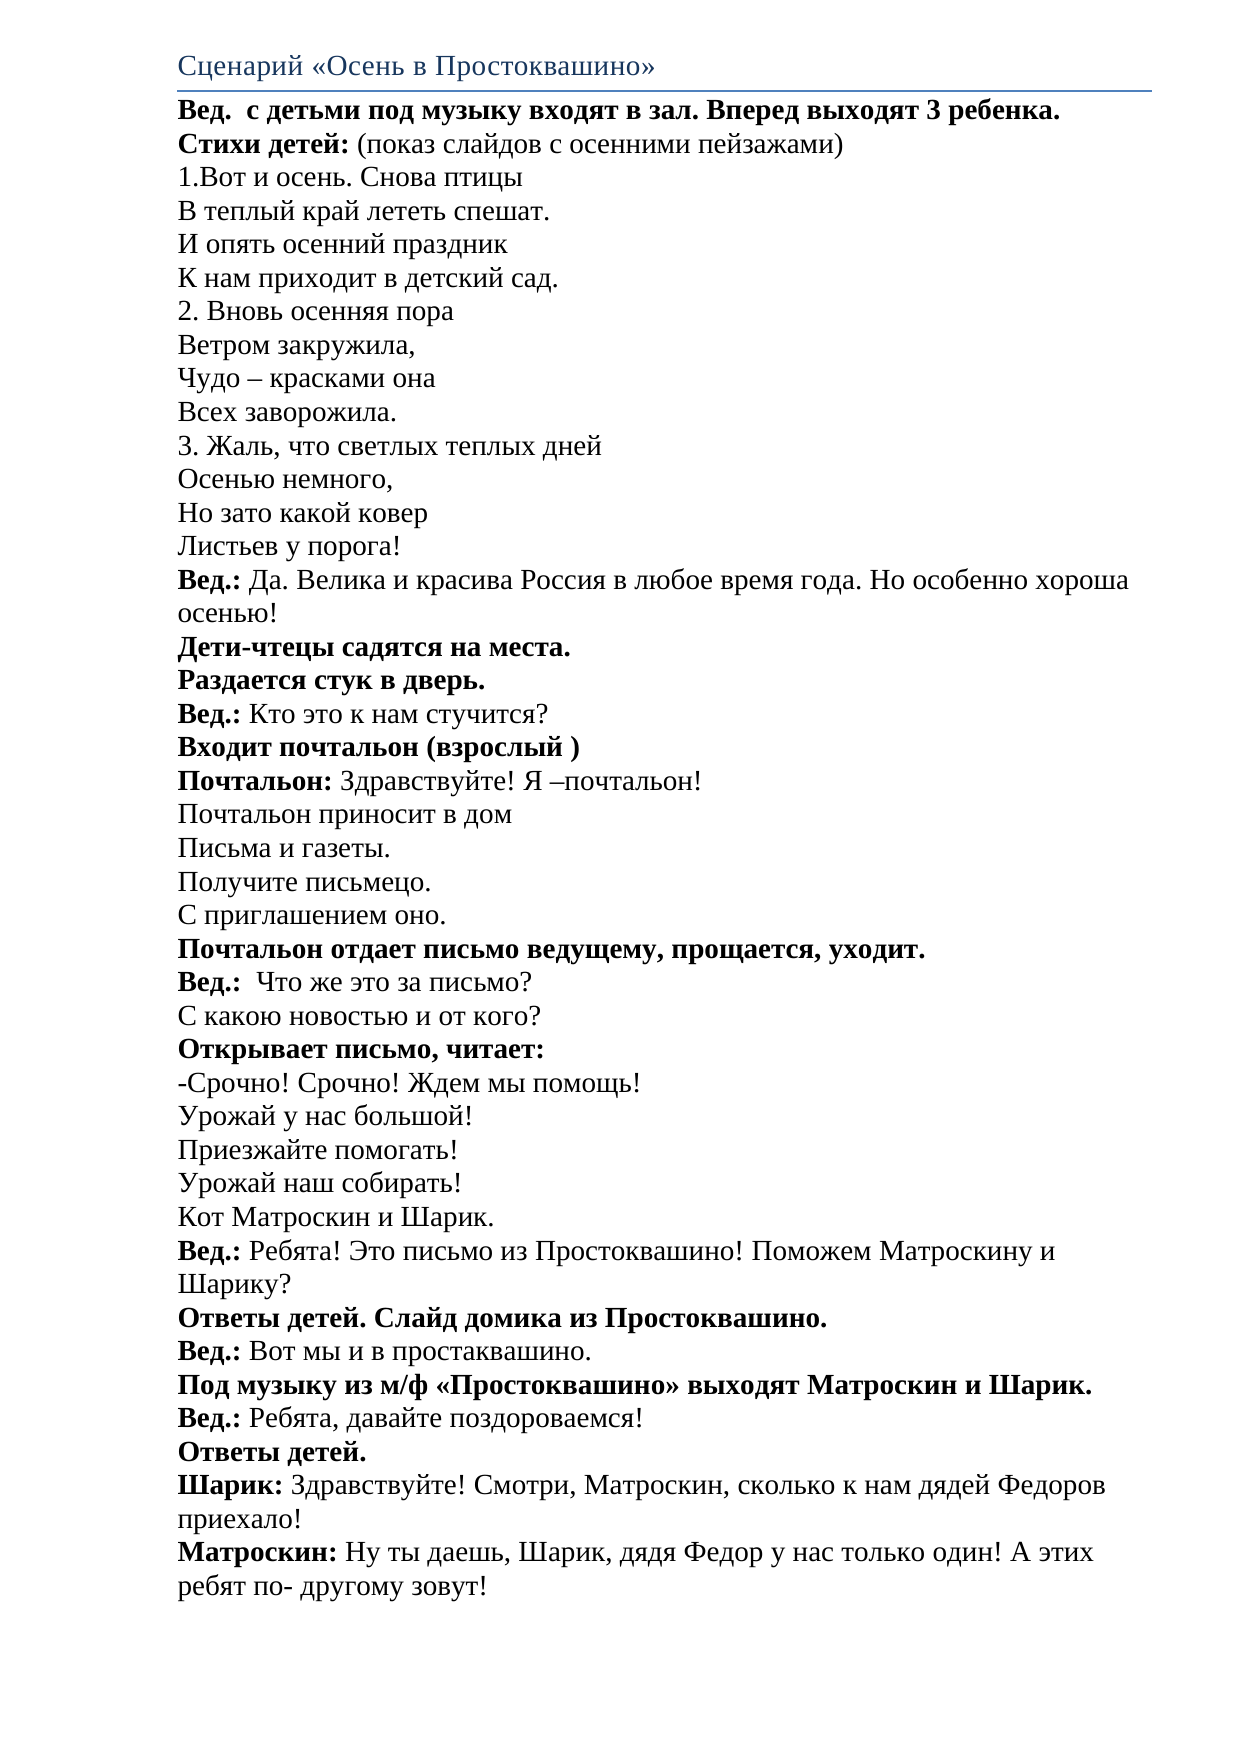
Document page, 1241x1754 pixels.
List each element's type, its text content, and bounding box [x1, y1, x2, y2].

subtitle Входит почтальон (взрослый ) [177, 729, 1152, 763]
text С какою новостью и от кого? [177, 998, 1152, 1031]
text Матроскин: Ну ты даешь, Шарик, дядя Федор у нас только один! А этих ребят по- другому зовут! [177, 1534, 1152, 1602]
text Но зато какой ковер [177, 495, 1152, 528]
text Вед.: Вот мы и в простаквашино. [177, 1333, 1152, 1367]
text В теплый край лететь спешат. [177, 193, 1152, 226]
text Стихи детей: (показ слайдов с осенними пейзажами) [177, 126, 1152, 159]
text Вед.: Кто это к нам стучится? [177, 696, 1152, 729]
text И опять осенний праздник [177, 226, 1152, 260]
text Вед.: Что же это за письмо? [177, 964, 1152, 998]
title Сценарий «Осень в Простоквашино» [177, 48, 1152, 90]
text -Срочно! Срочно! Ждем мы помощь! [177, 1065, 1152, 1098]
subtitle Под музыку из м/ф «Простоквашино» выходят Матроскин и Шарик. [177, 1367, 1152, 1400]
text Всех заворожила. [177, 394, 1152, 428]
text Вед.: Ребята, давайте поздороваемся! [177, 1400, 1152, 1434]
text Кот Матроскин и Шарик. [177, 1199, 1152, 1233]
text Приезжайте помогать! [177, 1132, 1152, 1166]
text Шарик: Здравствуйте! Смотри, Матроскин, сколько к нам дядей Федоров приехало! [177, 1467, 1152, 1534]
text К нам приходит в детский сад. [177, 260, 1152, 293]
text Осенью немного, [177, 461, 1152, 495]
subtitle Ответы детей. Слайд домика из Простоквашино. [177, 1300, 1152, 1333]
text Почтальон приносит в дом [177, 797, 1152, 830]
text Урожай наш собирать! [177, 1166, 1152, 1199]
subtitle Вед. с детьми под музыку входят в зал. Вперед выходят 3 ребенка. [177, 92, 1152, 126]
text Получите письмецо. [177, 864, 1152, 897]
text Листьев у порога! [177, 528, 1152, 562]
subtitle Дети-чтецы садятся на места. [177, 629, 1152, 662]
text Чудо – красками она [177, 361, 1152, 394]
text Вед.: Да. Велика и красива Россия в любое время года. Но особенно хороша осенью! [177, 562, 1152, 629]
subtitle Ответы детей. [177, 1434, 1152, 1467]
text С приглашением оно. [177, 897, 1152, 931]
text 3. Жаль, что светлых теплых дней [177, 428, 1152, 461]
text Вед.: Ребята! Это письмо из Простоквашино! Поможем Матроскину и Шарику? [177, 1233, 1152, 1300]
text Ветром закружила, [177, 327, 1152, 361]
subtitle Почтальон отдает письмо ведущему, прощается, уходит. [177, 931, 1152, 964]
text Урожай у нас большой! [177, 1098, 1152, 1132]
subtitle Открывает письмо, читает: [177, 1031, 1152, 1065]
text 1.Вот и осень. Снова птицы [177, 159, 1152, 193]
text 2. Вновь осенняя пора [177, 293, 1152, 327]
text Почтальон: Здравствуйте! Я –почтальон! [177, 763, 1152, 797]
text Письма и газеты. [177, 830, 1152, 864]
subtitle Раздается стук в дверь. [177, 662, 1152, 696]
